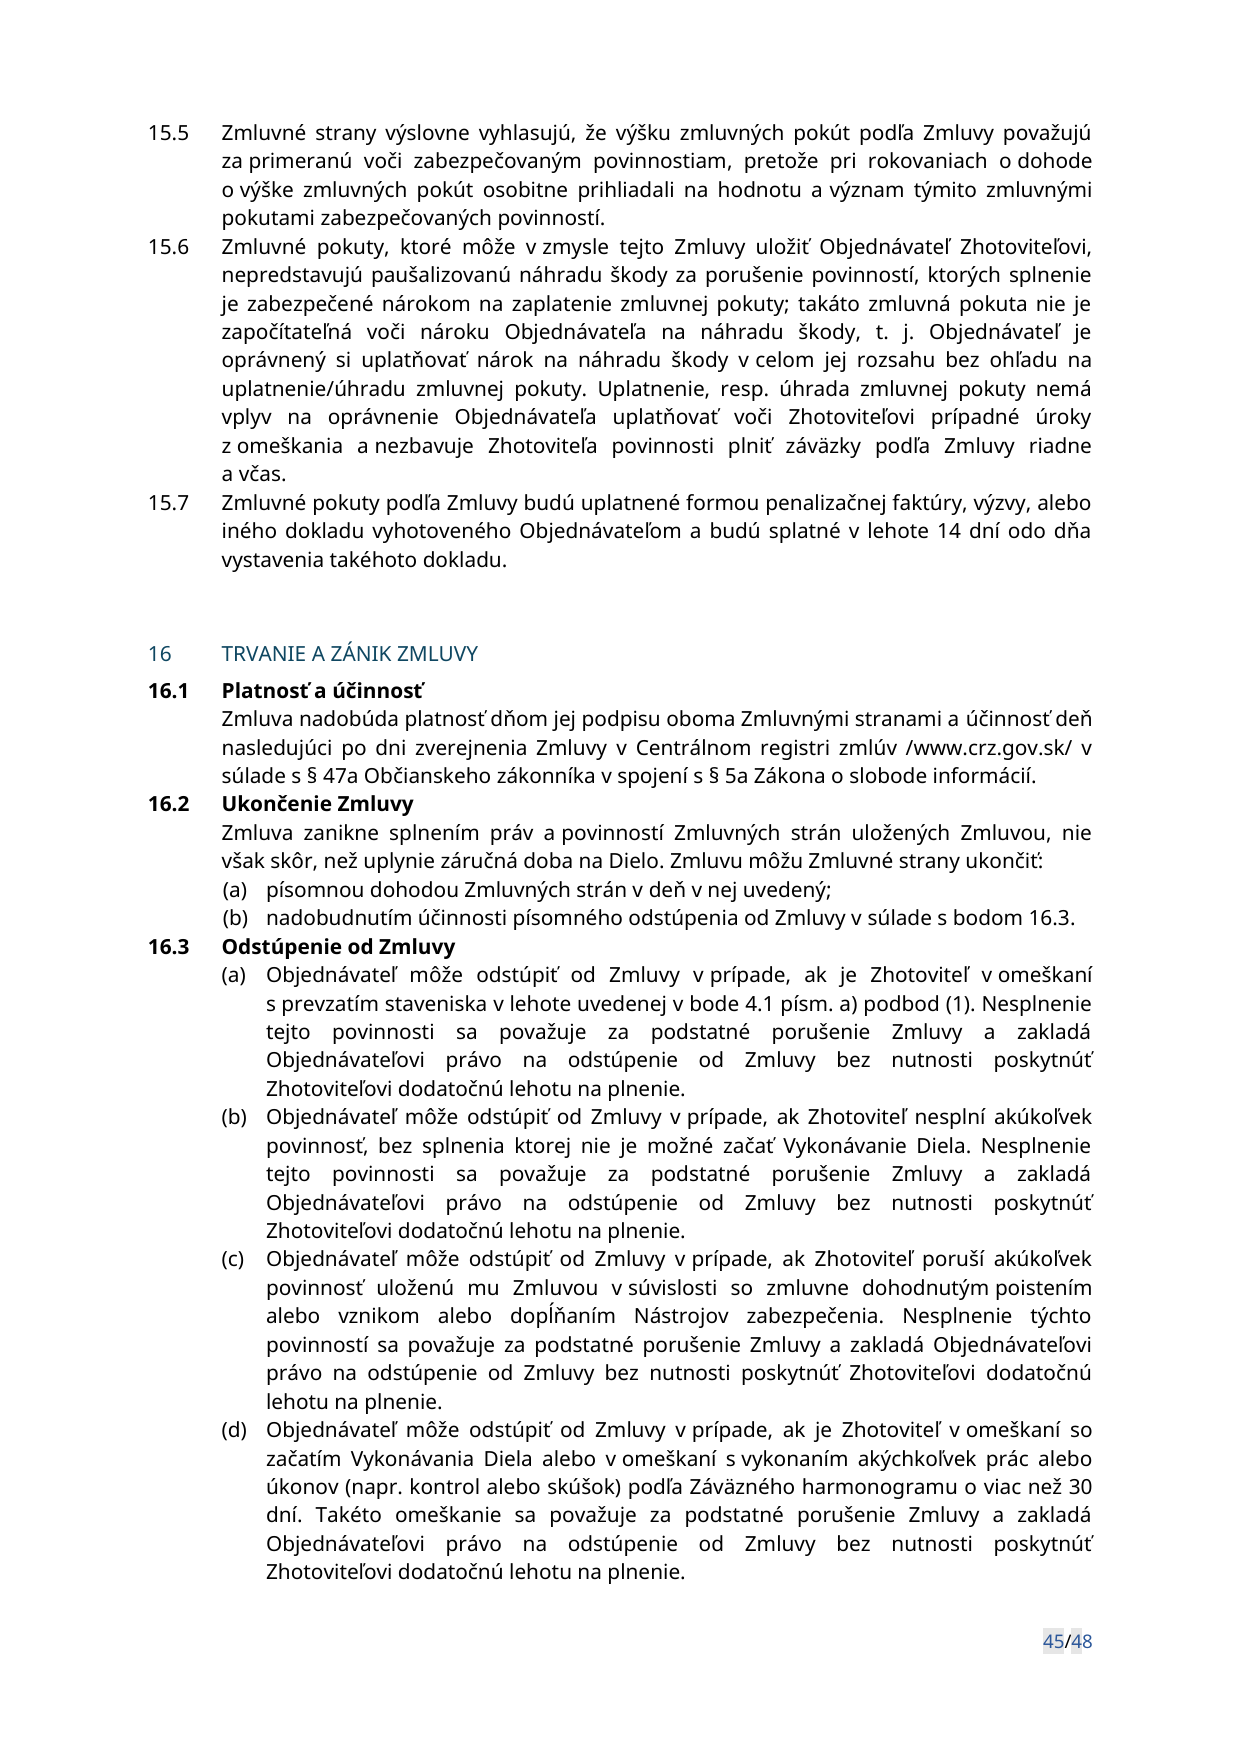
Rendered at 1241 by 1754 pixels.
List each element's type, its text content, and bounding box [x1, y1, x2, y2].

text (b) Objednávateľ môže odstúpiť od Zmluvy v prípade, ak Zhotoviteľ nesplní akúkoľvek povinnosť, bez splnenia ktorej nie je možné začať Vykonávanie Diela. Nesplnenie tejto povinnosti sa považuje za podstatné porušenie Zmluvy a zakladá Objednávateľovi právo na odstúpenie od Zmluvy bez nutnosti poskytnúť Zhotoviteľovi dodatočnú lehotu na plnenie. [221, 1102, 1093, 1244]
text 16.3 Odstúpenie od Zmluvy [148, 932, 1093, 960]
text Zmluva nadobúda platnosť dňom jej podpisu oboma Zmluvnými stranami a účinnosť deň nasledujúci po dni zverejnenia Zmluvy v Centrálnom registri zmlúv /www.crz.gov.sk/ v súlade s § 47a Občianskeho zákonníka v spojení s § 5a Zákona o slobode informácií. [221, 704, 1093, 789]
text 16.1 Platnosť a účinnosť [148, 676, 1093, 704]
text (a) Objednávateľ môže odstúpiť od Zmluvy v prípade, ak je Zhotoviteľ v omeškaní s prevzatím staveniska v lehote uvedenej v bode 4.1 písm. a) podbod (1). Nesplnenie tejto povinnosti sa považuje za podstatné porušenie Zmluvy a zakladá Objednávateľovi právo na odstúpenie od Zmluvy bez nutnosti poskytnúť Zhotoviteľovi dodatočnú lehotu na plnenie. [221, 960, 1093, 1102]
text 15.6 Zmluvné pokuty, ktoré môže v zmysle tejto Zmluvy uložiť Objednávateľ Zhotoviteľovi, nepredstavujú paušalizovanú náhradu škody za porušenie povinností, ktorých splnenie je zabezpečené nárokom na zaplatenie zmluvnej pokuty; takáto zmluvná pokuta nie je započítateľná voči nároku Objednávateľa na náhradu škody, t. j. Objednávateľ je oprávnený si uplatňovať nárok na náhradu škody v celom jej rozsahu bez ohľadu na uplatnenie/úhradu zmluvnej pokuty. Uplatnenie, resp. úhrada zmluvnej pokuty nemá vplyv na oprávnenie Objednávateľa uplatňovať voči Zhotoviteľovi prípadné úroky z omeškania a nezbavuje Zhotoviteľa povinnosti plniť záväzky podľa Zmluvy riadne a včas. [148, 232, 1093, 488]
list písomnou dohodou Zmluvných strán v deň v nej uvedený; [223, 875, 1093, 903]
text (d) Objednávateľ môže odstúpiť od Zmluvy v prípade, ak je Zhotoviteľ v omeškaní so začatím Vykonávania Diela alebo v omeškaní s vykonaním akýchkoľvek prác alebo úkonov (napr. kontrol alebo skúšok) podľa Záväzného harmonogramu o viac než 30 dní. Takéto omeškanie sa považuje za podstatné porušenie Zmluvy a zakladá Objednávateľovi právo na odstúpenie od Zmluvy bez nutnosti poskytnúť Zhotoviteľovi dodatočnú lehotu na plnenie. [221, 1415, 1093, 1586]
subtitle 16 Trvanie a zánik zmluvy [148, 639, 1093, 667]
text 15.7 Zmluvné pokuty podľa Zmluvy budú uplatnené formou penalizačnej faktúry, výzvy, alebo iného dokladu vyhotoveného Objednávateľom a budú splatné v lehote 14 dní odo dňa vystavenia takéhoto dokladu. [148, 488, 1093, 573]
text (c) Objednávateľ môže odstúpiť od Zmluvy v prípade, ak Zhotoviteľ poruší akúkoľvek povinnosť uloženú mu Zmluvou v súvislosti so zmluvne dohodnutým poistením alebo vznikom alebo dopĺňaním Nástrojov zabezpečenia. Nesplnenie týchto povinností sa považuje za podstatné porušenie Zmluvy a zakladá Objednávateľovi právo na odstúpenie od Zmluvy bez nutnosti poskytnúť Zhotoviteľovi dodatočnú lehotu na plnenie. [221, 1244, 1093, 1415]
list nadobudnutím účinnosti písomného odstúpenia od Zmluvy v súlade s bodom 16.3. [223, 903, 1093, 932]
text Zmluva zanikne splnením práv a povinností Zmluvných strán uložených Zmluvou, nie však skôr, než uplynie záručná doba na Dielo. Zmluvu môžu Zmluvné strany ukončiť: [221, 818, 1093, 875]
text 16.2 Ukončenie Zmluvy [148, 789, 1093, 818]
text 15.5 Zmluvné strany výslovne vyhlasujú, že výšku zmluvných pokút podľa Zmluvy považujú za primeranú voči zabezpečovaným povinnostiam, pretože pri rokovaniach o dohode o výške zmluvných pokút osobitne prihliadali na hodnotu a význam týmito zmluvnými pokutami zabezpečovaných povinností. [148, 118, 1093, 232]
